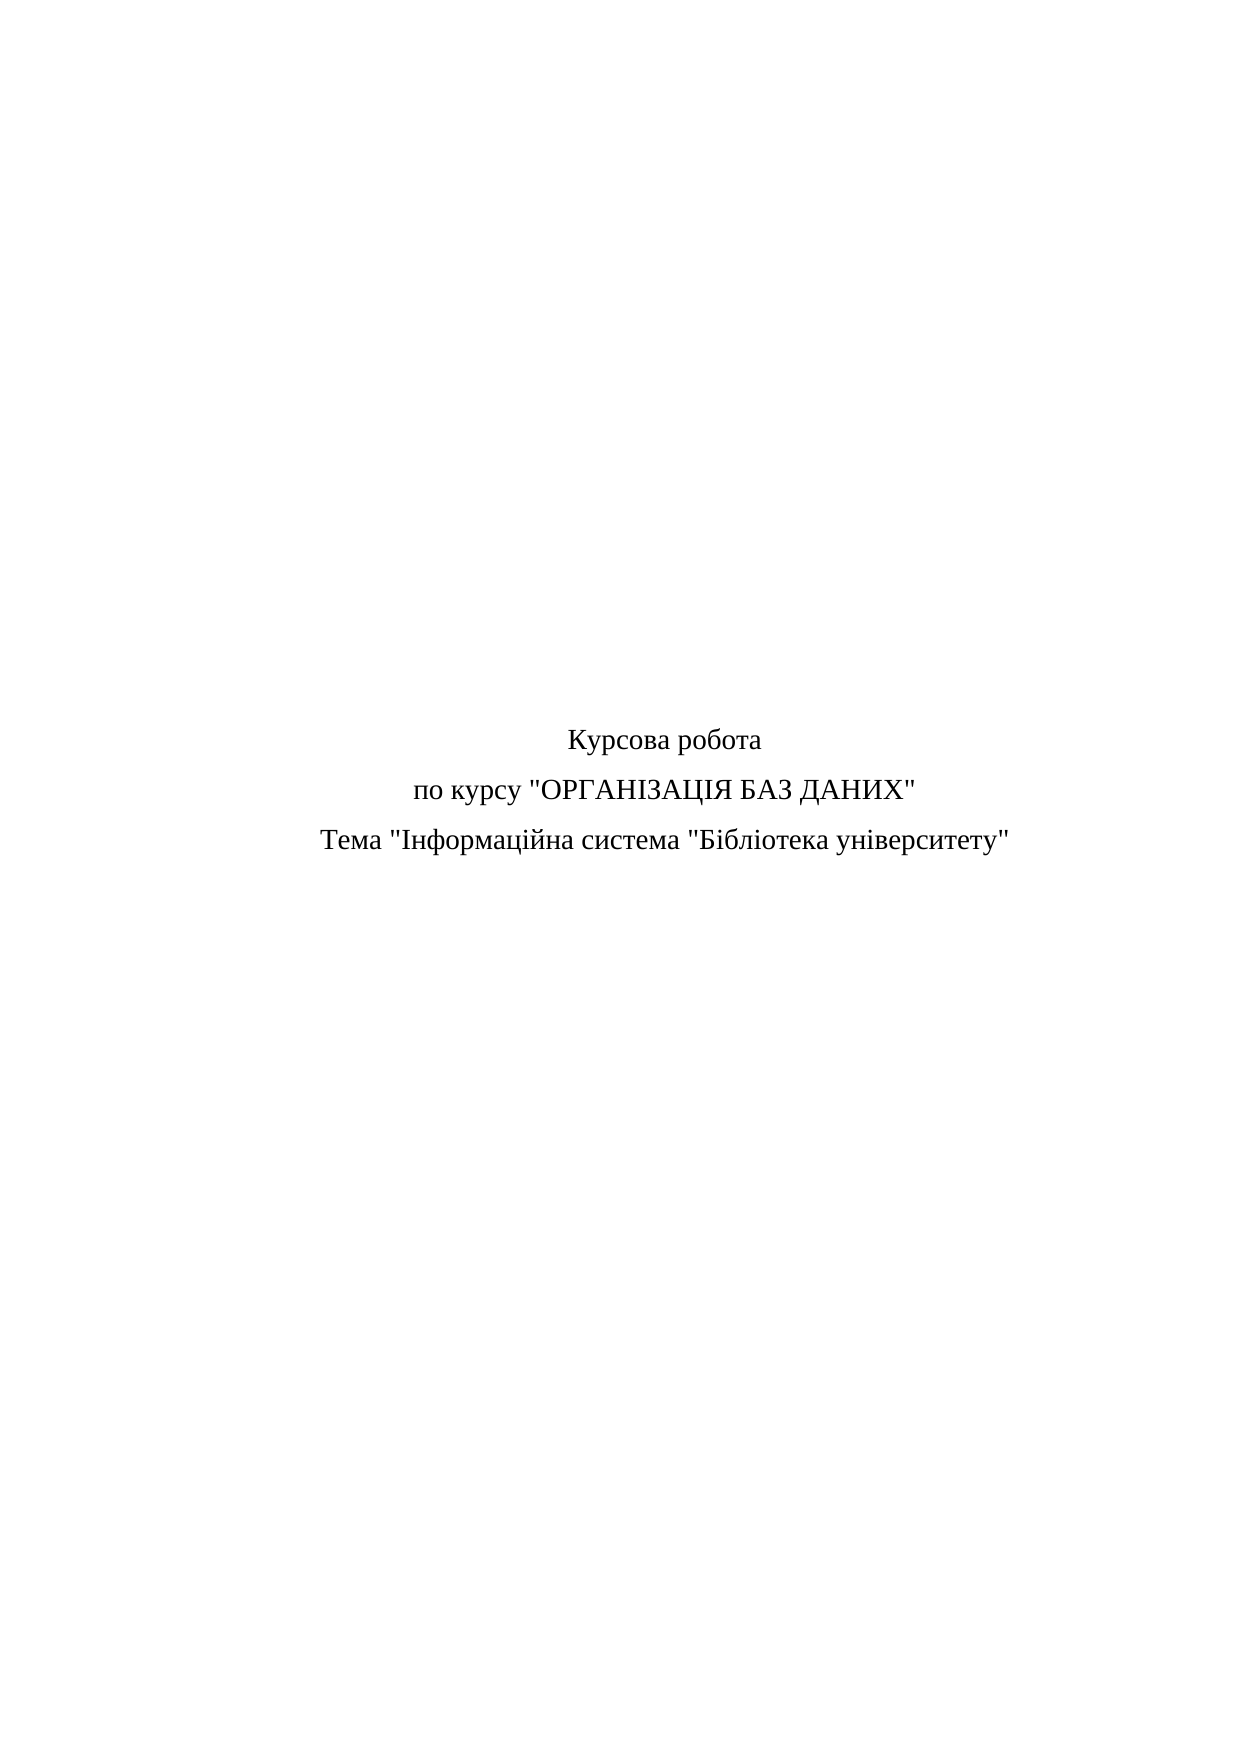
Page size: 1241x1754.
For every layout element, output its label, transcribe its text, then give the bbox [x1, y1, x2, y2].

text Тема "Інформаційна система "Бібліотека університету" [177, 822, 1152, 856]
text Курсова робота [177, 722, 1152, 755]
text по курсу "ОРГАНІЗАЦІЯ БАЗ ДАНИХ" [177, 772, 1152, 806]
